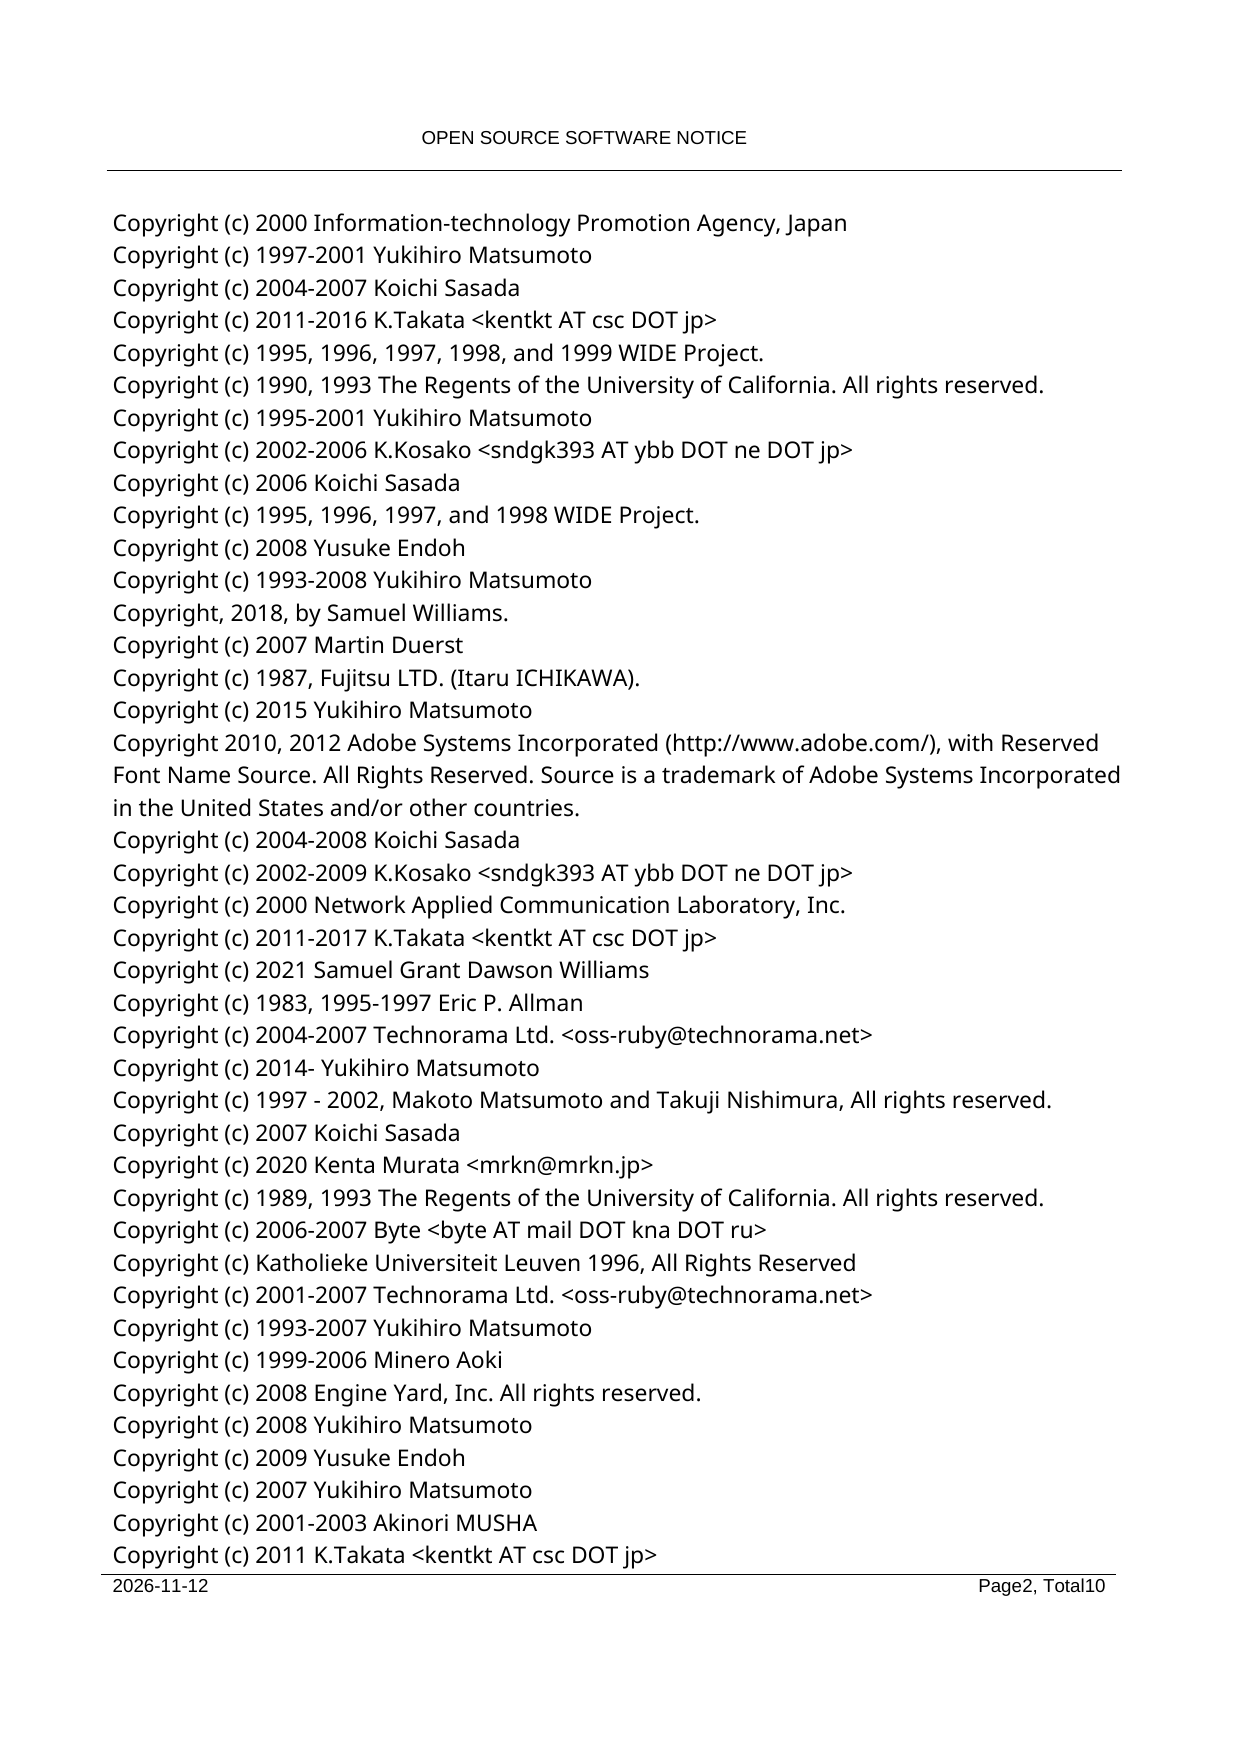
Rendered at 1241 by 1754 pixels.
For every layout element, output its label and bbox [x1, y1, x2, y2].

text [112, 206, 1128, 1571]
